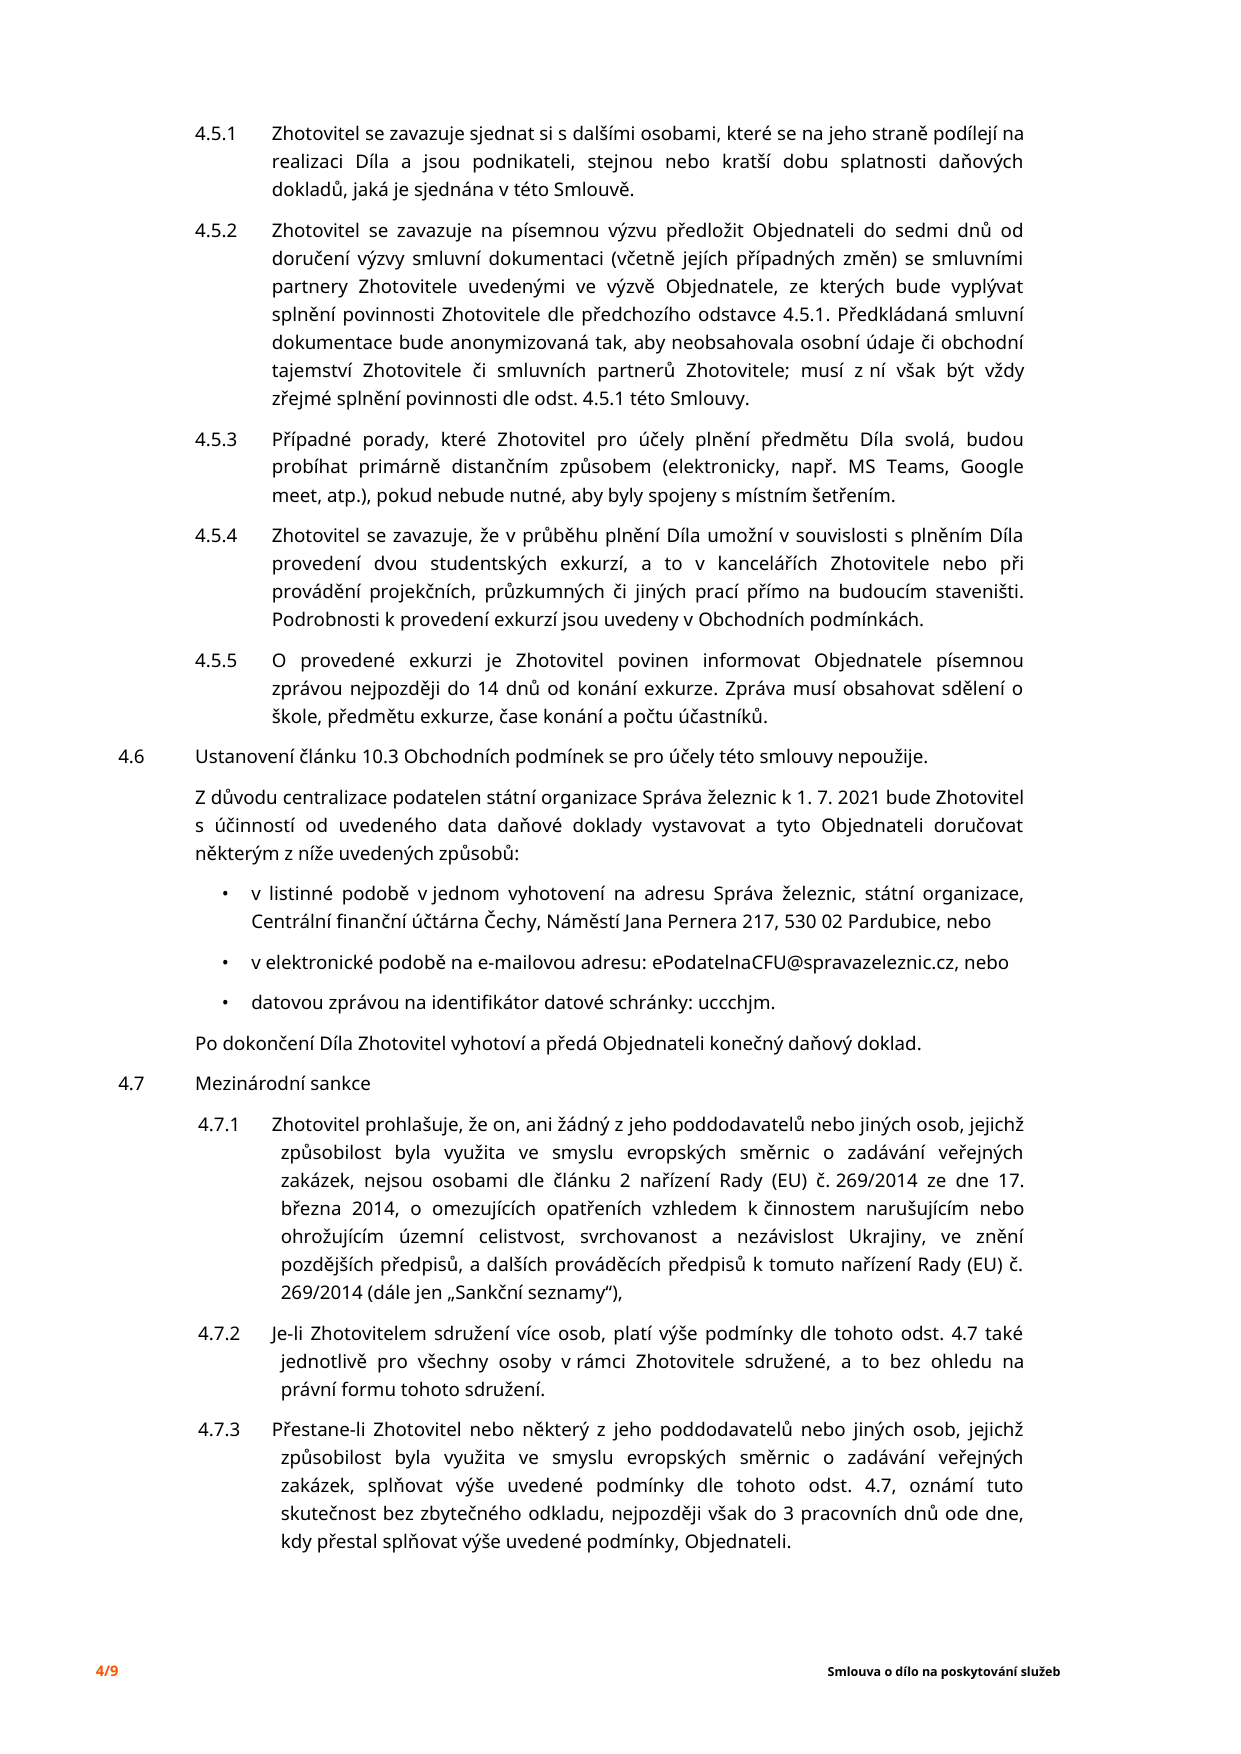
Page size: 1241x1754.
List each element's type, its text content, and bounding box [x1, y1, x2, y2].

list • v listinné podobě v jednom vyhotovení na adresu Správa železnic, státní organizace, Centrální finanční účtárna Čechy, Náměstí Jana Pernera 217, 530 02 Pardubice, nebo [222, 881, 1024, 934]
text Zhotovitel se zavazuje sjednat si s dalšími osobami, které se na jeho straně podílejí na realizaci Díla a jsou podnikateli, stejnou nebo kratší dobu splatnosti daňových dokladů, jaká je sjednána v této Smlouvě. [195, 121, 1024, 202]
text Zhotovitel se zavazuje na písemnou výzvu předložit Objednateli do sedmi dnů od doručení výzvy smluvní dokumentaci (včetně jejích případných změn) se smluvními partnery Zhotovitele uvedenými ve výzvě Objednatele, ze kterých bude vyplývat splnění povinnosti Zhotovitele dle předchozího odstavce 4.5.1. Předkládaná smluvní dokumentace bude anonymizovaná tak, aby neobsahovala osobní údaje či obchodní tajemství Zhotovitele či smluvních partnerů Zhotovitele; musí z ní však být vždy zřejmé splnění povinnosti dle odst. 4.5.1 této Smlouvy. [195, 217, 1024, 411]
list Přestane-li Zhotovitel nebo některý z jeho poddodavatelů nebo jiných osob, jejichž způsobilost byla využita ve smyslu evropských směrnic o zadávání veřejných zakázek, splňovat výše uvedené podmínky dle tohoto odst. 4.7, oznámí tuto skutečnost bez zbytečného odkladu, nejpozději však do 3 pracovních dnů ode dne, kdy přestal splňovat výše uvedené podmínky, Objednateli. [198, 1416, 1024, 1554]
list Mezinárodní sankce [118, 1071, 1024, 1096]
list • v elektronické podobě na e-mailovou adresu: ePodatelnaCFU@spravazeleznic.cz, nebo [222, 949, 1024, 975]
list • datovou zprávou na identifikátor datové schránky: uccchjm. [222, 990, 1024, 1015]
text Případné porady, které Zhotovitel pro účely plnění předmětu Díla svolá, budou probíhat primárně distančním způsobem (elektronicky, např. MS Teams, Google meet, atp.), pokud nebude nutné, aby byly spojeny s místním šetřením. [195, 426, 1024, 507]
text Zhotovitel se zavazuje, že v průběhu plnění Díla umožní v souvislosti s plněním Díla provedení dvou studentských exkurzí, a to v kancelářích Zhotovitele nebo při provádění projekčních, průzkumných či jiných prací přímo na budoucím staveništi. Podrobnosti k provedení exkurzí jsou uvedeny v Obchodních podmínkách. [195, 522, 1024, 632]
list Z důvodu centralizace podatelen státní organizace Správa železnic k 1. 7. 2021 bude Zhotovitel s účinností od uvedeného data daňové doklady vystavovat a tyto Objednateli doručovat některým z níže uvedených způsobů: [195, 784, 1024, 866]
list Zhotovitel prohlašuje, že on, ani žádný z jeho poddodavatelů nebo jiných osob, jejichž způsobilost byla využita ve smyslu evropských směrnic o zadávání veřejných zakázek, nejsou osobami dle článku 2 nařízení Rady (EU) č. 269/2014 ze dne 17. března 2014, o omezujících opatřeních vzhledem k činnostem narušujícím nebo ohrožujícím územní celistvost, svrchovanost a nezávislost Ukrajiny, ve znění pozdějších předpisů, a dalších prováděcích předpisů k tomuto nařízení Rady (EU) č. 269/2014 (dále jen „Sankční seznamy“), [198, 1111, 1024, 1305]
list Je-li Zhotovitelem sdružení více osob, platí výše podmínky dle tohoto odst. 4.7 také jednotlivě pro všechny osoby v rámci Zhotovitele sdružené, a to bez ohledu na právní formu tohoto sdružení. [198, 1320, 1024, 1401]
list Po dokončení Díla Zhotovitel vyhotoví a předá Objednateli konečný daňový doklad. [195, 1030, 1024, 1056]
text O provedené exkurzi je Zhotovitel povinen informovat Objednatele písemnou zprávou nejpozději do 14 dnů od konání exkurze. Zpráva musí obsahovat sdělení o škole, předmětu exkurze, čase konání a počtu účastníků. [195, 647, 1024, 728]
text Ustanovení článku 10.3 Obchodních podmínek se pro účely této smlouvy nepoužije. [118, 743, 1024, 769]
